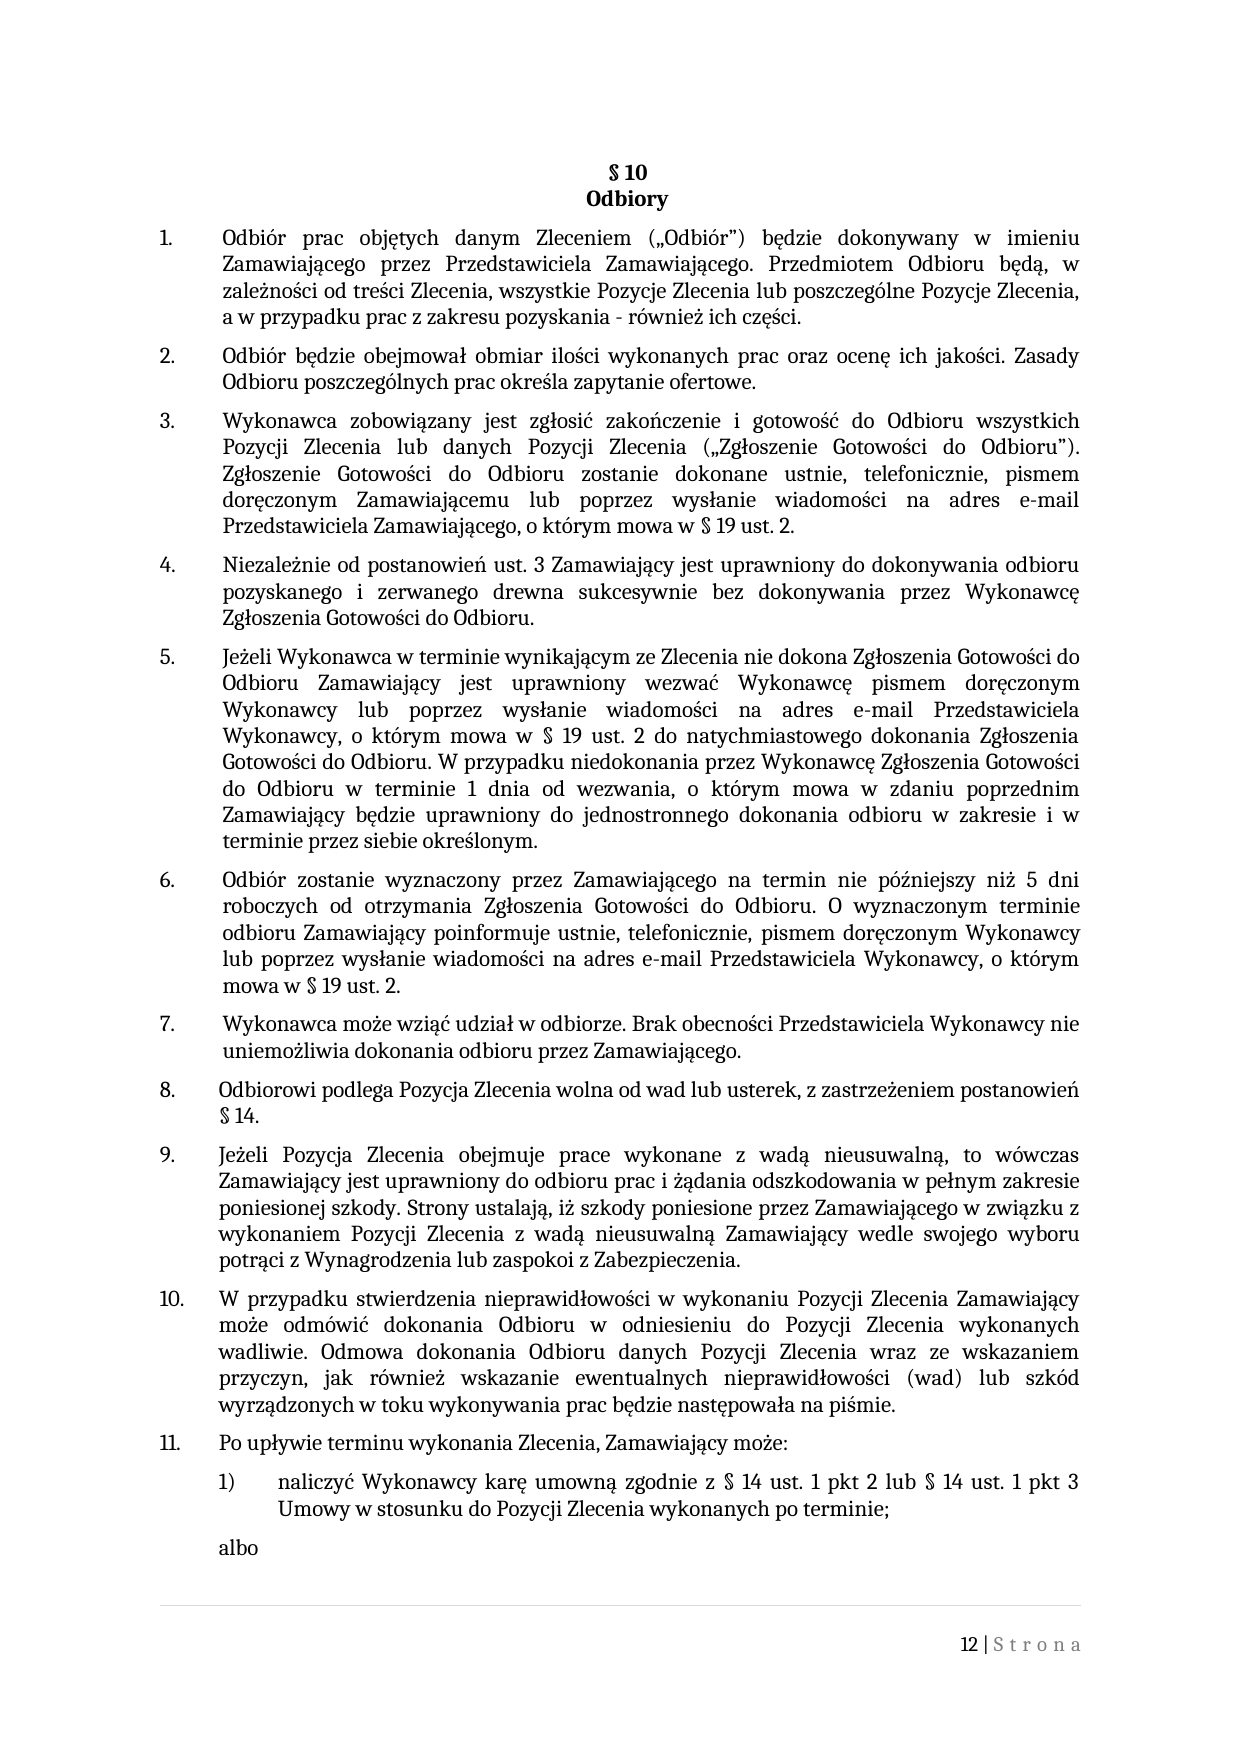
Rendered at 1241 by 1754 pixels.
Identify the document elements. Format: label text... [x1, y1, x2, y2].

list Wykonawca może wziąć udział w odbiorze. Brak obecności Przedstawiciela Wykonawcy nie uniemożliwia dokonania odbioru przez Zamawiającego. [159, 1011, 1081, 1064]
text § 10 Odbiory [174, 159, 1081, 212]
text albo [218, 1534, 1081, 1561]
list Po upływie terminu wykonania Zlecenia, Zamawiający może: [159, 1430, 1081, 1457]
list Odbiór będzie obejmował obmiar ilości wykonanych prac oraz ocenę ich jakości. Zasady Odbioru poszczególnych prac określa zapytanie ofertowe. [159, 343, 1081, 395]
list Wykonawca zobowiązany jest zgłosić zakończenie i gotowość do Odbioru wszystkich Pozycji Zlecenia lub danych Pozycji Zlecenia („Zgłoszenie Gotowości do Odbioru”). Zgłoszenie Gotowości do Odbioru zostanie dokonane ustnie, telefonicznie, pismem doręczonym Zamawiającemu lub poprzez wysłanie wiadomości na adres e-mail Przedstawiciela Zamawiającego, o którym mowa w § 19 ust. 2. [159, 408, 1081, 539]
list Niezależnie od postanowień ust. 3 Zamawiający jest uprawniony do dokonywania odbioru pozyskanego i zerwanego drewna sukcesywnie bez dokonywania przez Wykonawcę Zgłoszenia Gotowości do Odbioru. [159, 552, 1081, 631]
list Odbiorowi podlega Pozycja Zlecenia wolna od wad lub usterek, z zastrzeżeniem postanowień § 14. [159, 1076, 1081, 1129]
list Jeżeli Pozycja Zlecenia obejmuje prace wykonane z wadą nieusuwalną, to wówczas Zamawiający jest uprawniony do odbioru prac i żądania odszkodowania w pełnym zakresie poniesionej szkody. Strony ustalają, iż szkody poniesione przez Zamawiającego w związku z wykonaniem Pozycji Zlecenia z wadą nieusuwalną Zamawiający wedle swojego wyboru potrąci z Wynagrodzenia lub zaspokoi z Zabezpieczenia. [159, 1142, 1081, 1273]
list Odbiór zostanie wyznaczony przez Zamawiającego na termin nie późniejszy niż 5 dni roboczych od otrzymania Zgłoszenia Gotowości do Odbioru. O wyznaczonym terminie odbioru Zamawiający poinformuje ustnie, telefonicznie, pismem doręczonym Wykonawcy lub poprzez wysłanie wiadomości na adres e-mail Przedstawiciela Wykonawcy, o którym mowa w § 19 ust. 2. [159, 867, 1081, 999]
list Odbiór prac objętych danym Zleceniem („Odbiór”) będzie dokonywany w imieniu Zamawiającego przez Przedstawiciela Zamawiającego. Przedmiotem Odbioru będą, w zależności od treści Zlecenia, wszystkie Pozycje Zlecenia lub poszczególne Pozycje Zlecenia, a w przypadku prac z zakresu pozyskania - również ich części. [159, 225, 1081, 330]
list Jeżeli Wykonawca w terminie wynikającym ze Zlecenia nie dokona Zgłoszenia Gotowości do Odbioru Zamawiający jest uprawniony wezwać Wykonawcę pismem doręczonym Wykonawcy lub poprzez wysłanie wiadomości na adres e-mail Przedstawiciela Wykonawcy, o którym mowa w § 19 ust. 2 do natychmiastowego dokonania Zgłoszenia Gotowości do Odbioru. W przypadku niedokonania przez Wykonawcę Zgłoszenia Gotowości do Odbioru w terminie 1 dnia od wezwania, o którym mowa w zdaniu poprzednim Zamawiający będzie uprawniony do jednostronnego dokonania odbioru w zakresie i w terminie przez siebie określonym. [159, 644, 1081, 854]
list naliczyć Wykonawcy karę umowną zgodnie z § 14 ust. 1 pkt 2 lub § 14 ust. 1 pkt 3 Umowy w stosunku do Pozycji Zlecenia wykonanych po terminie; [218, 1469, 1081, 1522]
list W przypadku stwierdzenia nieprawidłowości w wykonaniu Pozycji Zlecenia Zamawiający może odmówić dokonania Odbioru w odniesieniu do Pozycji Zlecenia wykonanych wadliwie. Odmowa dokonania Odbioru danych Pozycji Zlecenia wraz ze wskazaniem przyczyn, jak również wskazanie ewentualnych nieprawidłowości (wad) lub szkód wyrządzonych w toku wykonywania prac będzie następowała na piśmie. [159, 1286, 1081, 1418]
